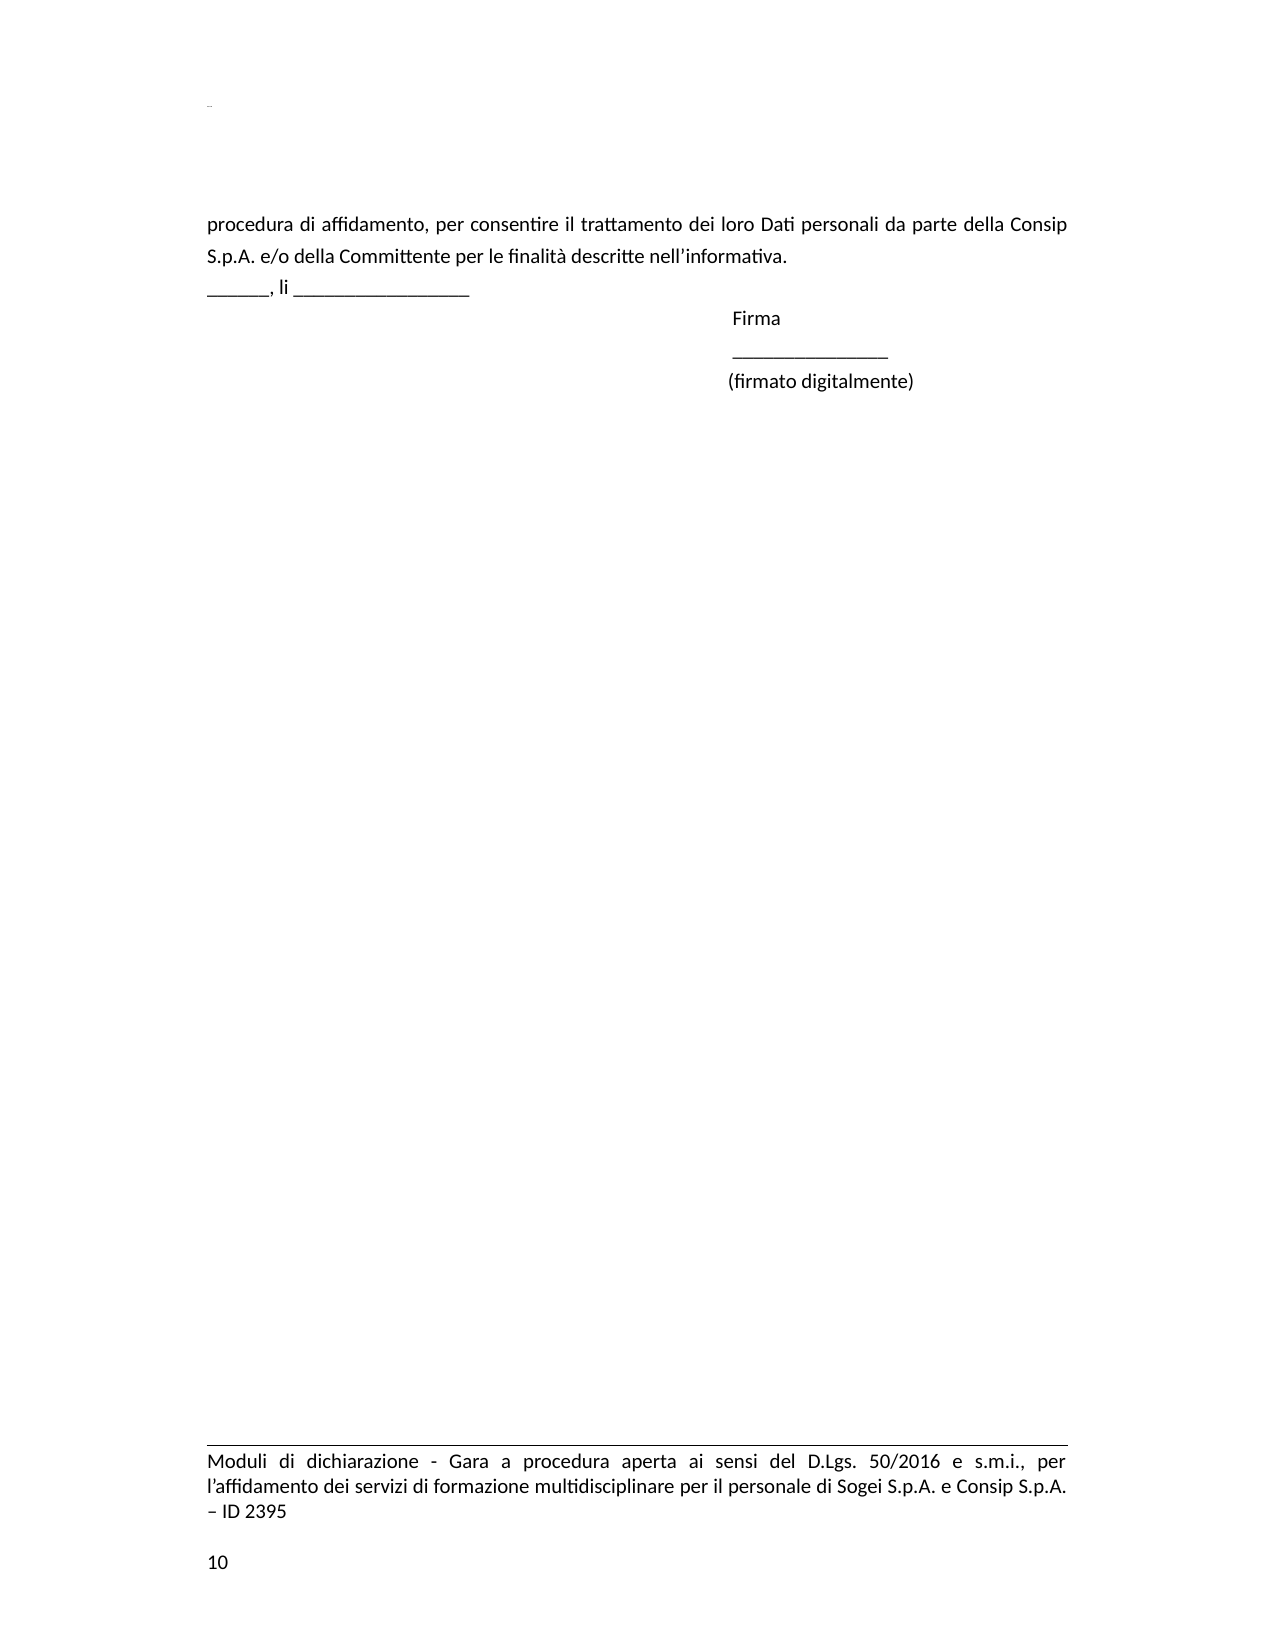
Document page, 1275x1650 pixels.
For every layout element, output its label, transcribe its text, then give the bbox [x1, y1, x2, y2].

text (firmato digitalmente) [723, 363, 1068, 394]
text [207, 207, 1068, 269]
text ______, li _________________ [207, 269, 1068, 301]
text _______________ [207, 332, 1068, 363]
text Firma [263, 301, 1068, 332]
